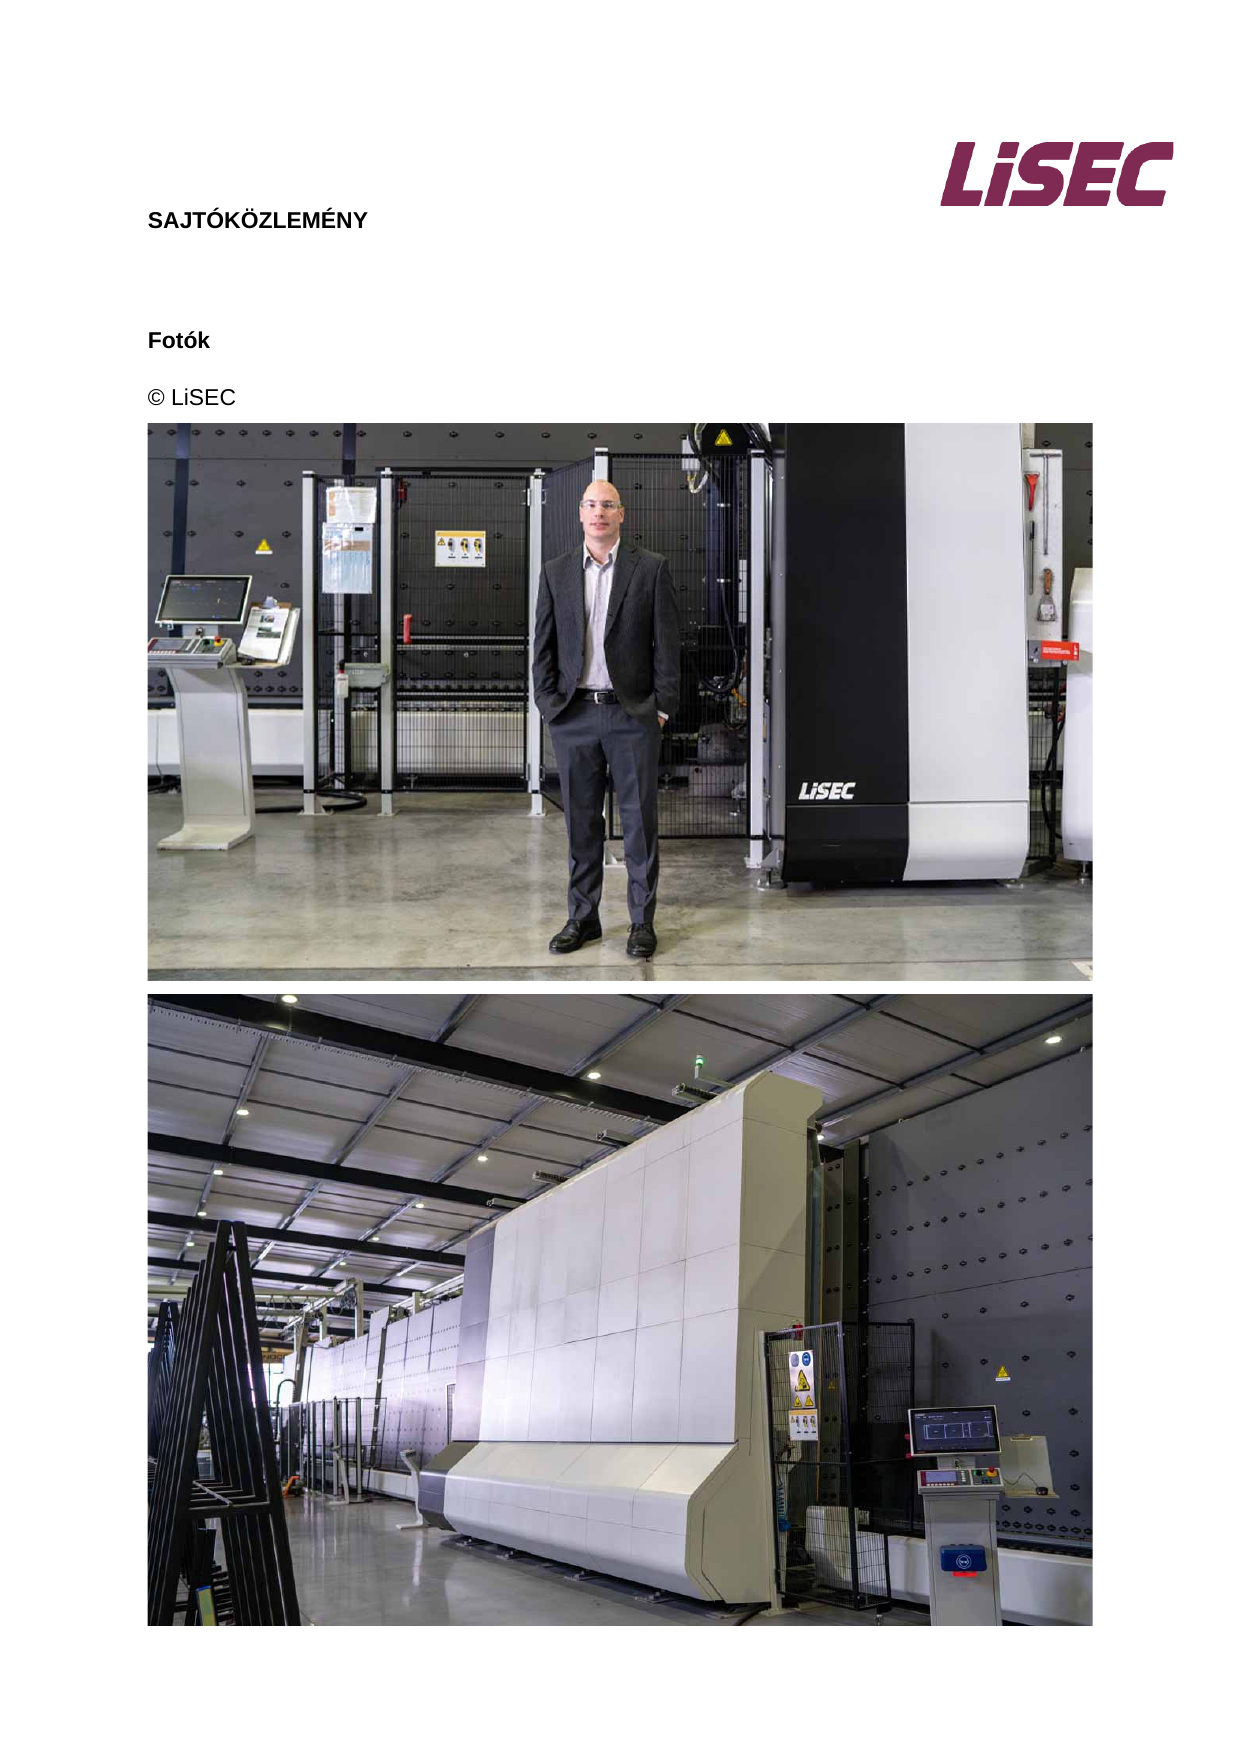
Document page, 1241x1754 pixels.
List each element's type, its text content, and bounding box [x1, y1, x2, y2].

picture [147, 423, 1093, 981]
picture [939, 142, 1173, 205]
text Fotók [148, 327, 1093, 354]
picture [147, 994, 1093, 1626]
text © LiSEC [148, 383, 1093, 410]
